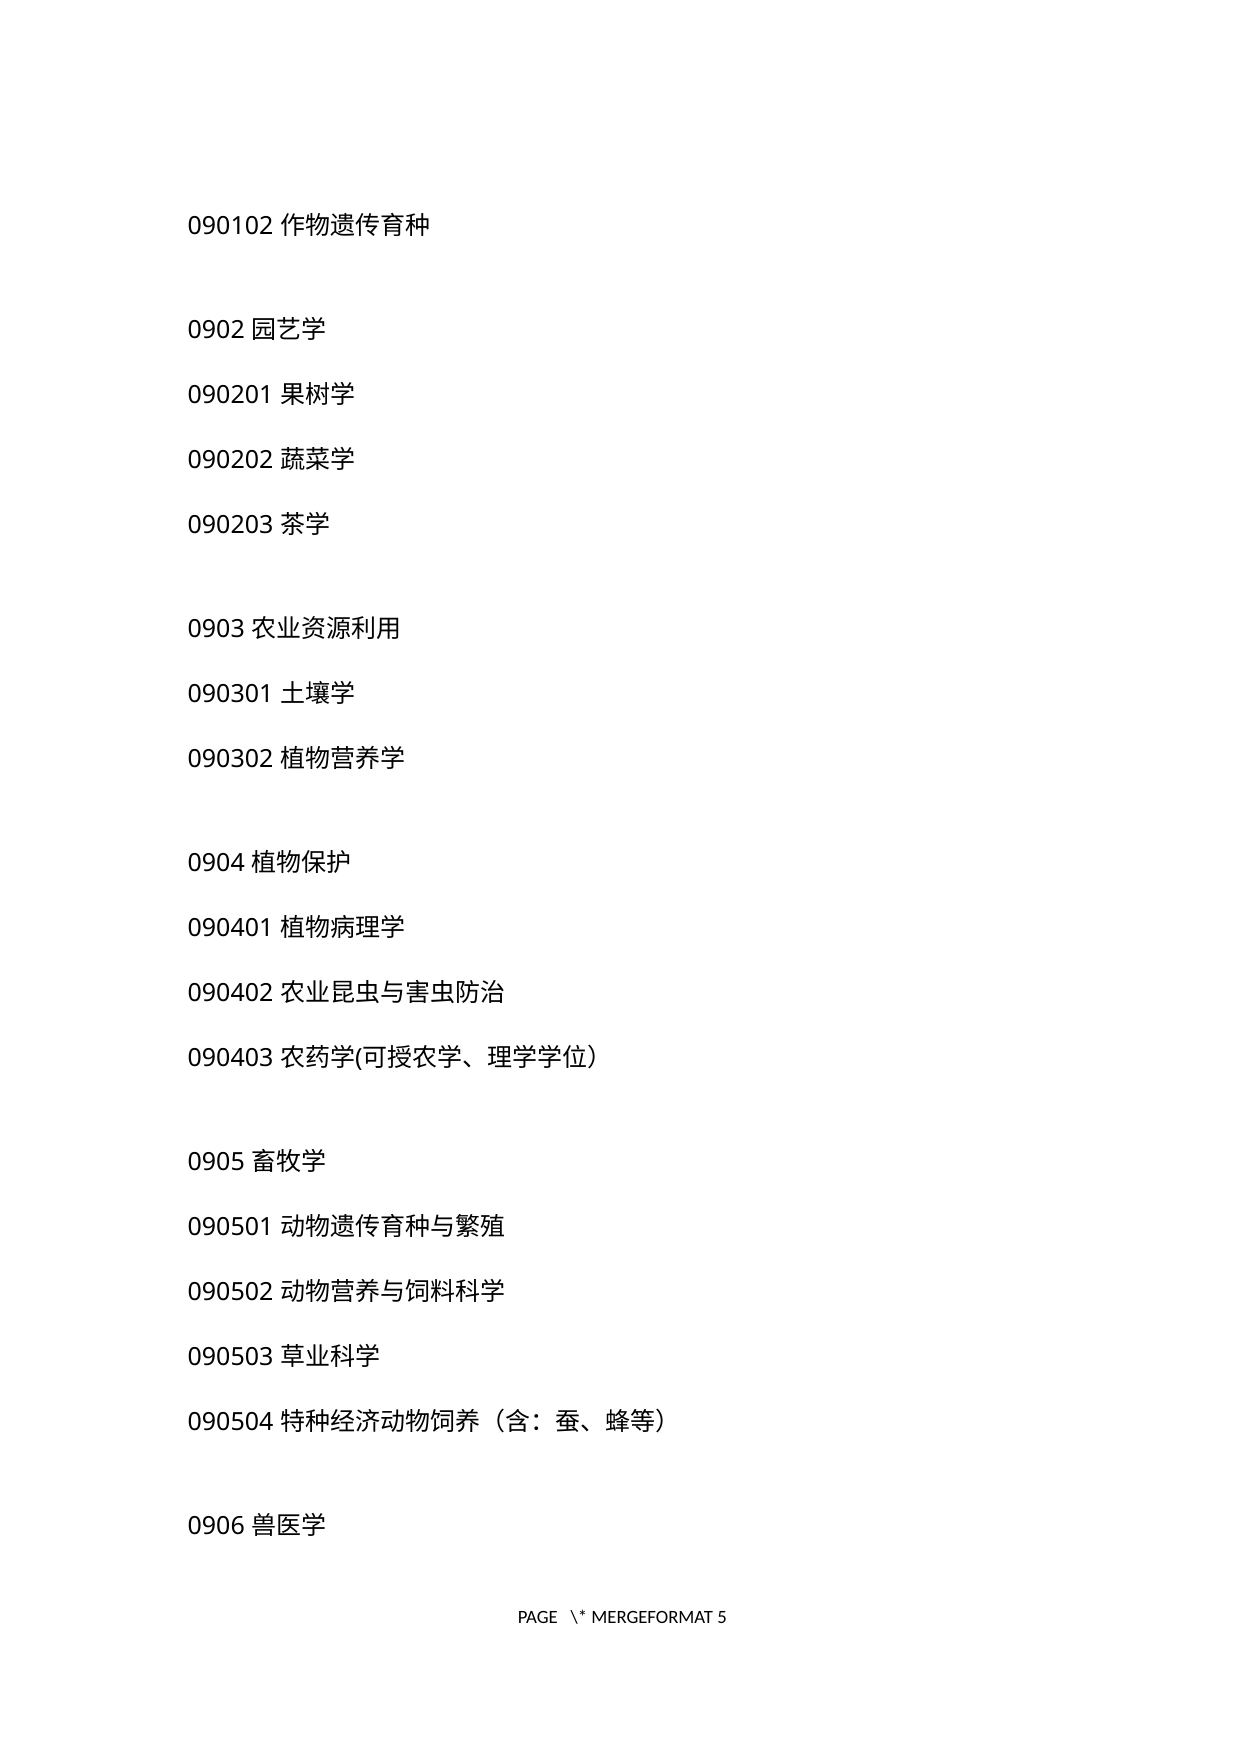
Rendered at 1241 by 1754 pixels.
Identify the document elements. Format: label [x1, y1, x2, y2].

table_header [188, 162, 1053, 1556]
